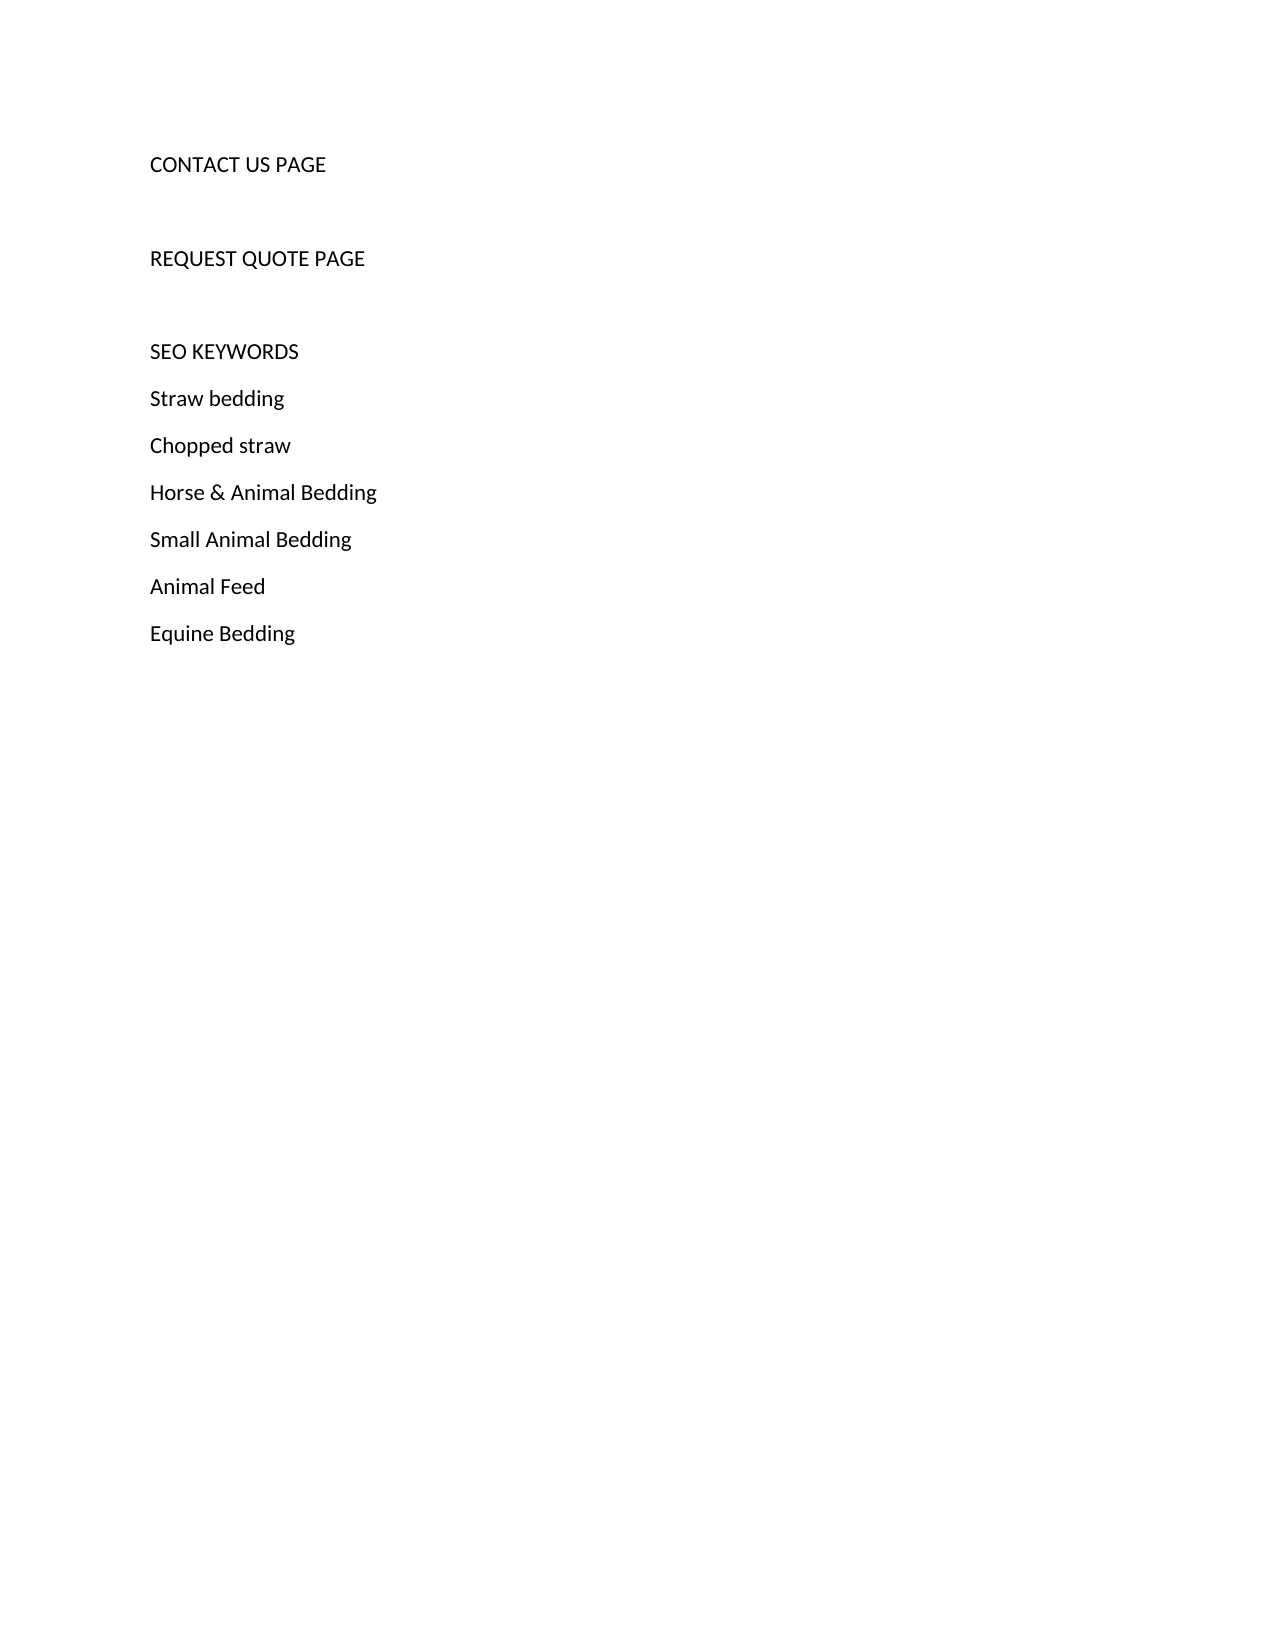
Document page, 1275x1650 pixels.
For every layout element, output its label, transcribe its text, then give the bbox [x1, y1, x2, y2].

text Straw bedding [150, 384, 1125, 412]
text Equine Bedding [150, 619, 1125, 647]
text Chopped straw [150, 431, 1125, 459]
text Horse & Animal Bedding [150, 478, 1125, 506]
text Animal Feed [150, 572, 1125, 600]
text CONTACT US PAGE [150, 150, 1125, 178]
text SEO KEYWORDS [150, 337, 1125, 366]
text Small Animal Bedding [150, 525, 1125, 553]
text REQUEST QUOTE PAGE [150, 244, 1125, 272]
